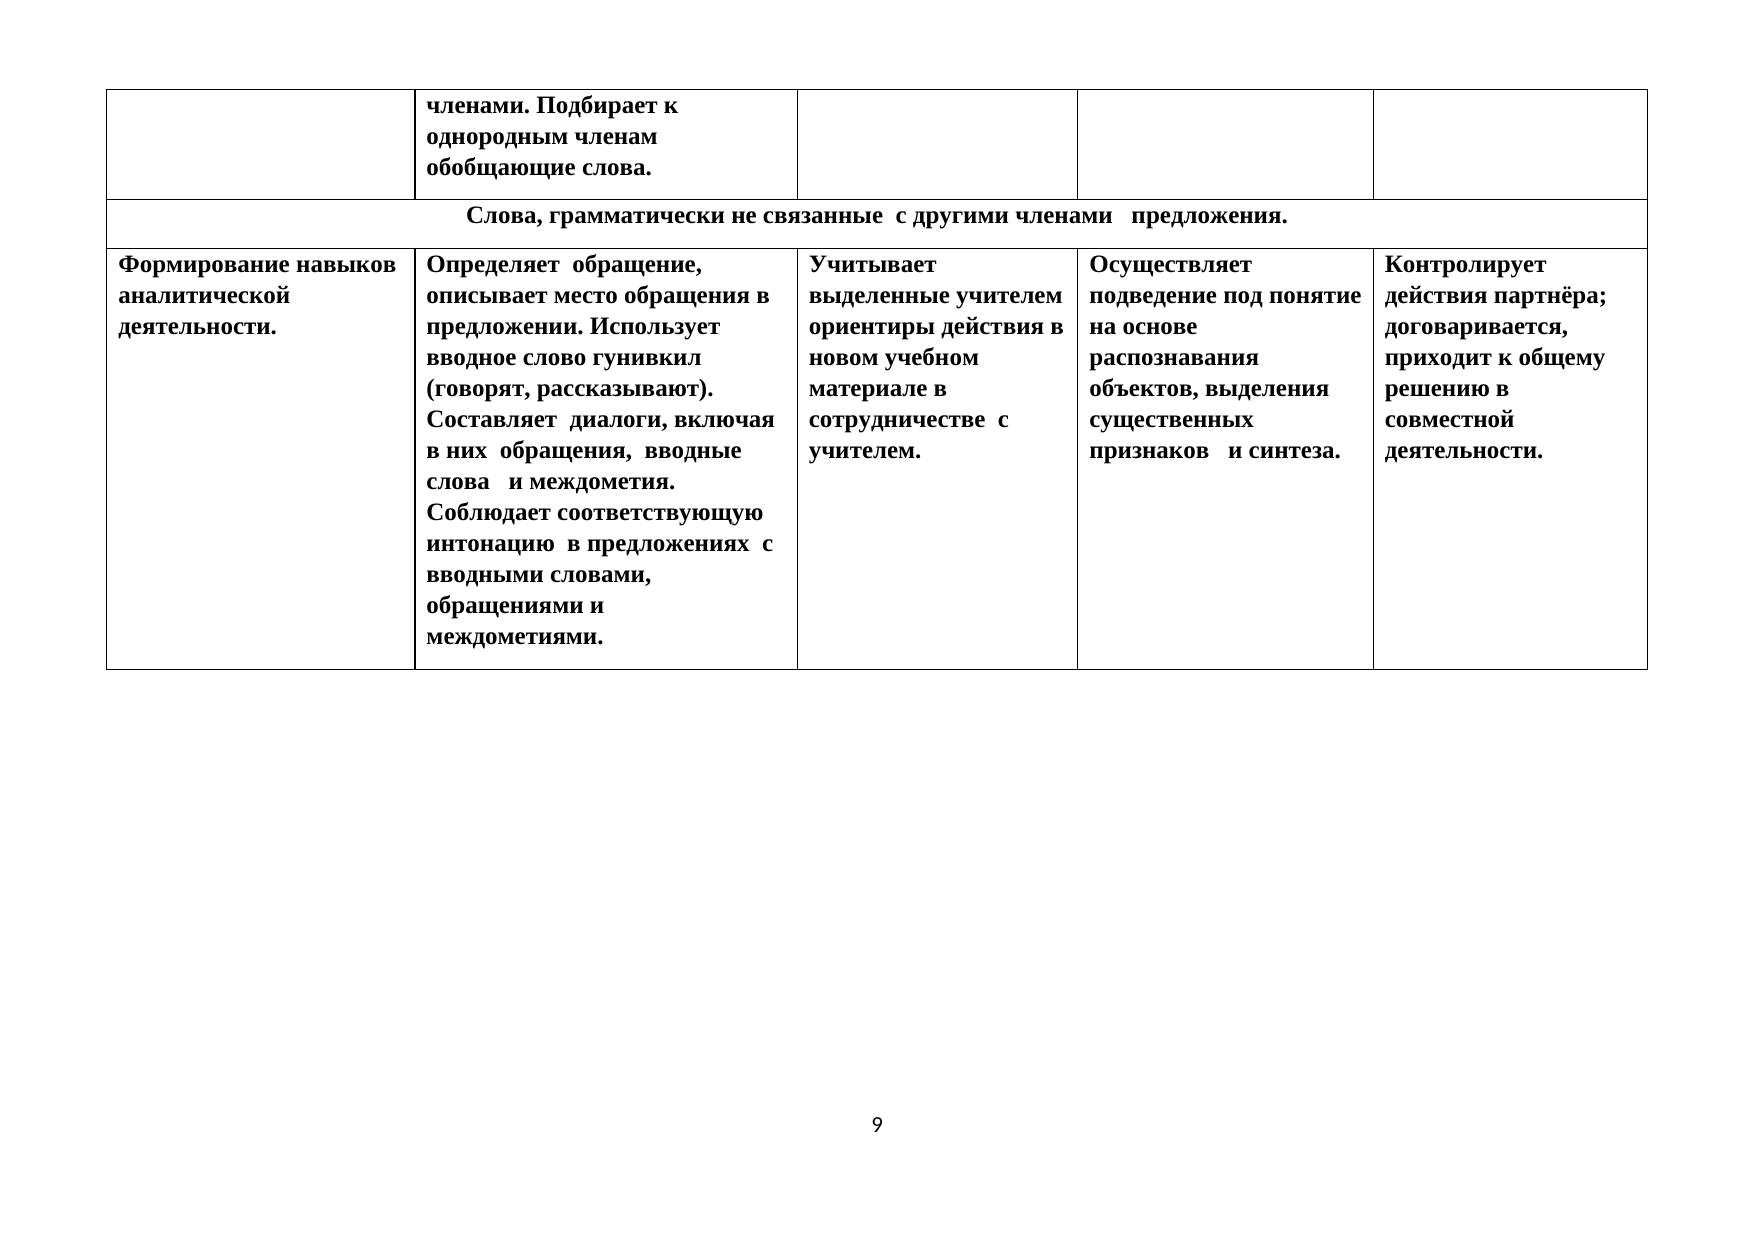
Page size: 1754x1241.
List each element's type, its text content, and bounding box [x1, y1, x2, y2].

table_cell Контролирует действия партнёра; договаривается, приходит к общему решению в совместной деятельности. [1374, 249, 1647, 669]
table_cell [1374, 90, 1647, 199]
table_cell Формирование навыков аналитической деятельности. [107, 249, 414, 669]
table_cell Учитывает выделенные учителем ориентиры действия в новом учебном материале в сотрудничестве с учителем. [798, 249, 1077, 669]
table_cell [107, 90, 414, 199]
table_cell Определяет обращение, описывает место обращения в предложении. Использует вводное слово гунивкил (говорят, рассказывают). Составляет диалоги, включая в них обращения, вводные слова и междометия. Соблюдает соответствующую интонацию в предложениях с вводными словами, обращениями и междометиями. [416, 249, 797, 669]
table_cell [798, 90, 1077, 199]
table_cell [416, 90, 797, 199]
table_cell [1078, 90, 1373, 199]
table_cell Слова, грамматически не связанные с другими членами предложения. [107, 200, 1647, 248]
table_cell Осуществляет подведение под понятие на основе распознавания объектов, выделения существенных признаков и синтеза. [1078, 249, 1373, 669]
